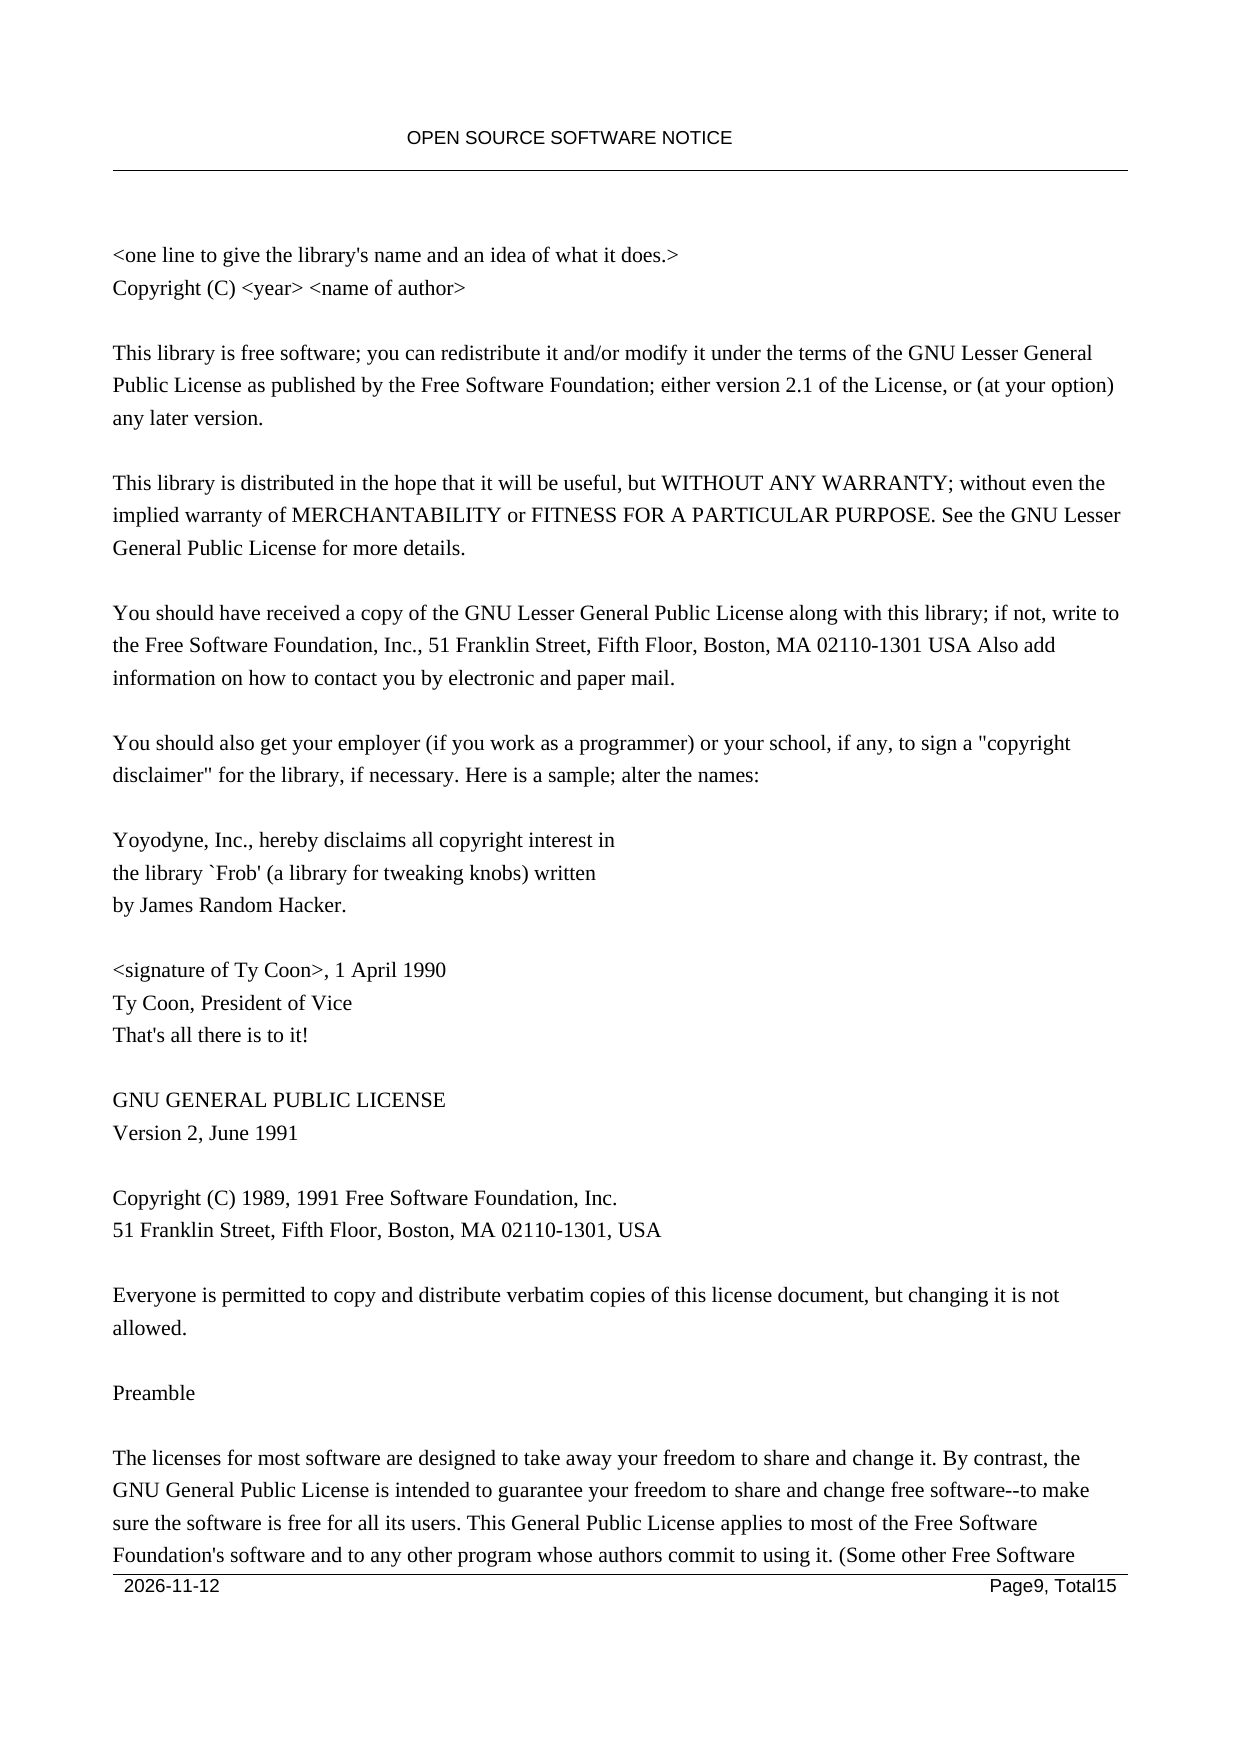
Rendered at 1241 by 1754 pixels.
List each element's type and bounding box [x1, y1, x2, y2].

text [112, 206, 1128, 1571]
